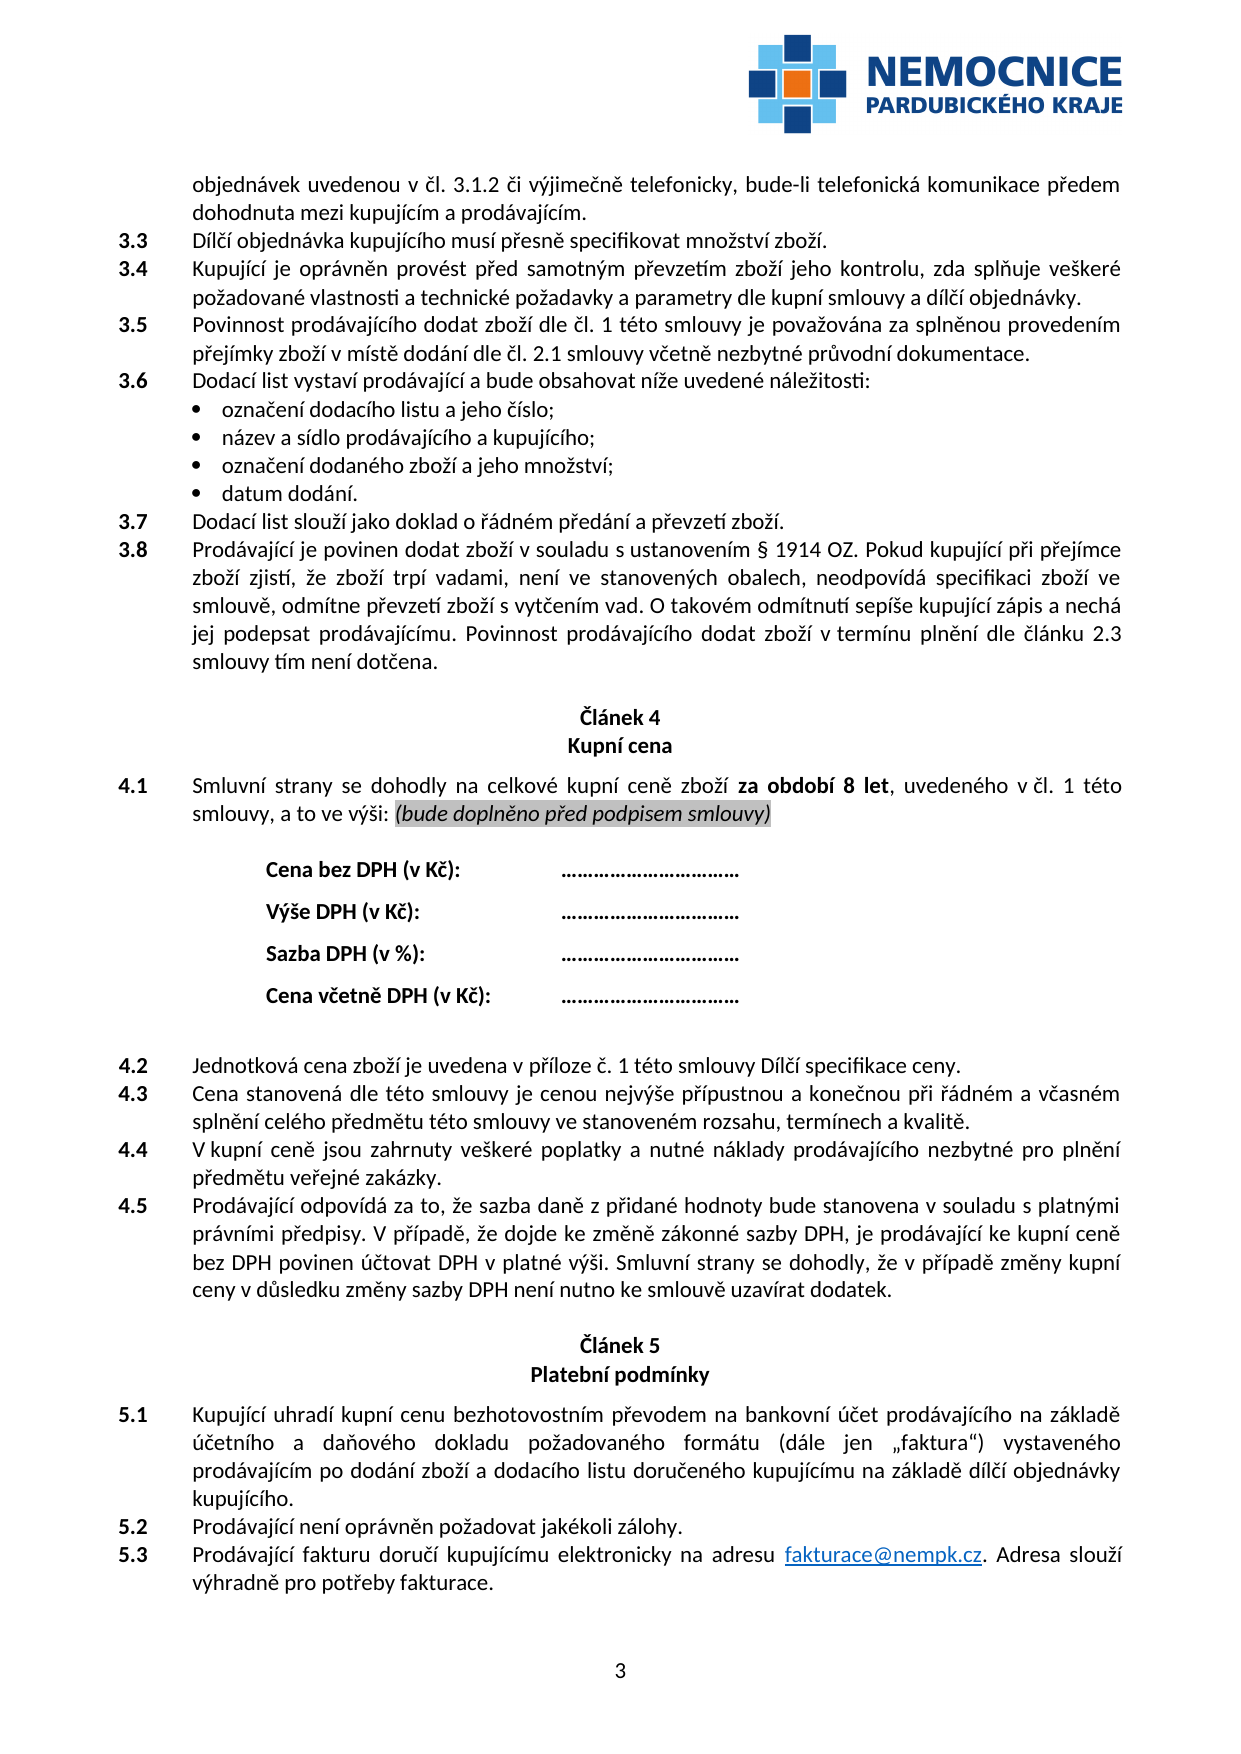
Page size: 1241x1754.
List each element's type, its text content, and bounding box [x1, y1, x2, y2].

list označení dodaného zboží a jeho množství; [192, 451, 1122, 479]
list označení dodacího listu a jeho číslo; [192, 395, 1122, 423]
text 5.3 Prodávající fakturu doručí kupujícímu elektronicky na adresu fakturace@nempk.cz. Adresa slouží výhradně pro potřeby fakturace. [118, 1540, 1122, 1596]
text 5.2 Prodávající není oprávněn požadovat jakékoli zálohy. [118, 1512, 1122, 1540]
text Článek 4 [118, 703, 1122, 731]
list datum dodání. [192, 479, 1122, 507]
text 5.1 Kupující uhradí kupní cenu bezhotovostním převodem na bankovní účet prodávajícího na základě účetního a daňového dokladu požadovaného formátu (dále jen „faktura“) vystaveného prodávajícím po dodání zboží a dodacího listu doručeného kupujícímu na základě dílčí objednávky kupujícího. [118, 1400, 1122, 1512]
text 4.3 Cena stanovená dle této smlouvy je cenou nejvýše přípustnou a konečnou při řádném a včasném splnění celého předmětu této smlouvy ve stanoveném rozsahu, termínech a kvalitě. [118, 1079, 1122, 1136]
text Sazba DPH (v %): …………………………… [118, 939, 1122, 967]
picture [747, 33, 1123, 135]
text Platební podmínky [118, 1360, 1122, 1388]
text 3.7 Dodací list slouží jako doklad o řádném předání a převzetí zboží. [118, 507, 1122, 535]
text 3.5 Povinnost prodávajícího dodat zboží dle čl. 1 této smlouvy je považována za splněnou provedením přejímky zboží v místě dodání dle čl. 2.1 smlouvy včetně nezbytné průvodní dokumentace. [118, 311, 1122, 367]
text 3.4 Kupující je oprávněn provést před samotným převzetím zboží jeho kontrolu, zda splňuje veškeré požadované vlastnosti a technické požadavky a parametry dle kupní smlouvy a dílčí objednávky. [118, 254, 1122, 311]
text Cena včetně DPH (v Kč): …………………………… [118, 981, 1122, 1009]
text 4.2 Jednotková cena zboží je uvedena v příloze č. 1 této smlouvy Dílčí specifikace ceny. [118, 1051, 1122, 1079]
text Cena bez DPH (v Kč): …………………………… [118, 856, 1122, 883]
text 3.6 Dodací list vystaví prodávající a bude obsahovat níže uvedené náležitosti: [118, 367, 1122, 395]
text 4.4 V kupní ceně jsou zahrnuty veškeré poplatky a nutné náklady prodávajícího nezbytné pro plnění předmětu veřejné zakázky. [118, 1136, 1122, 1192]
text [118, 171, 1122, 227]
text Výše DPH (v Kč): …………………………… [118, 897, 1122, 926]
text 3.3 Dílčí objednávka kupujícího musí přesně specifikovat množství zboží. [118, 227, 1122, 254]
text 4.5 Prodávající odpovídá za to, že sazba daně z přidané hodnoty bude stanovena v souladu s platnými právními předpisy. V případě, že dojde ke změně zákonné sazby DPH, je prodávající ke kupní ceně bez DPH povinen účtovat DPH v platné výši. Smluvní strany se dohodly, že v případě změny kupní ceny v důsledku změny sazby DPH není nutno ke smlouvě uzavírat dodatek. [118, 1192, 1122, 1304]
list název a sídlo prodávajícího a kupujícího; [192, 423, 1122, 451]
text Článek 5 [118, 1332, 1122, 1360]
text Kupní cena [118, 731, 1122, 759]
text 4.1 Smluvní strany se dohodly na celkové kupní ceně zboží za období 8 let, uvedeného v čl. 1 této smlouvy, a to ve výši: (bude doplněno před podpisem smlouvy) [118, 771, 1122, 827]
text 3.8 Prodávající je povinen dodat zboží v souladu s ustanovením § 1914 OZ. Pokud kupující při přejímce zboží zjistí, že zboží trpí vadami, není ve stanovených obalech, neodpovídá specifikaci zboží ve smlouvě, odmítne převzetí zboží s vytčením vad. O takovém odmítnutí sepíše kupující zápis a nechá jej podepsat prodávajícímu. Povinnost prodávajícího dodat zboží v termínu plnění dle článku 2.3 smlouvy tím není dotčena. [118, 535, 1122, 675]
